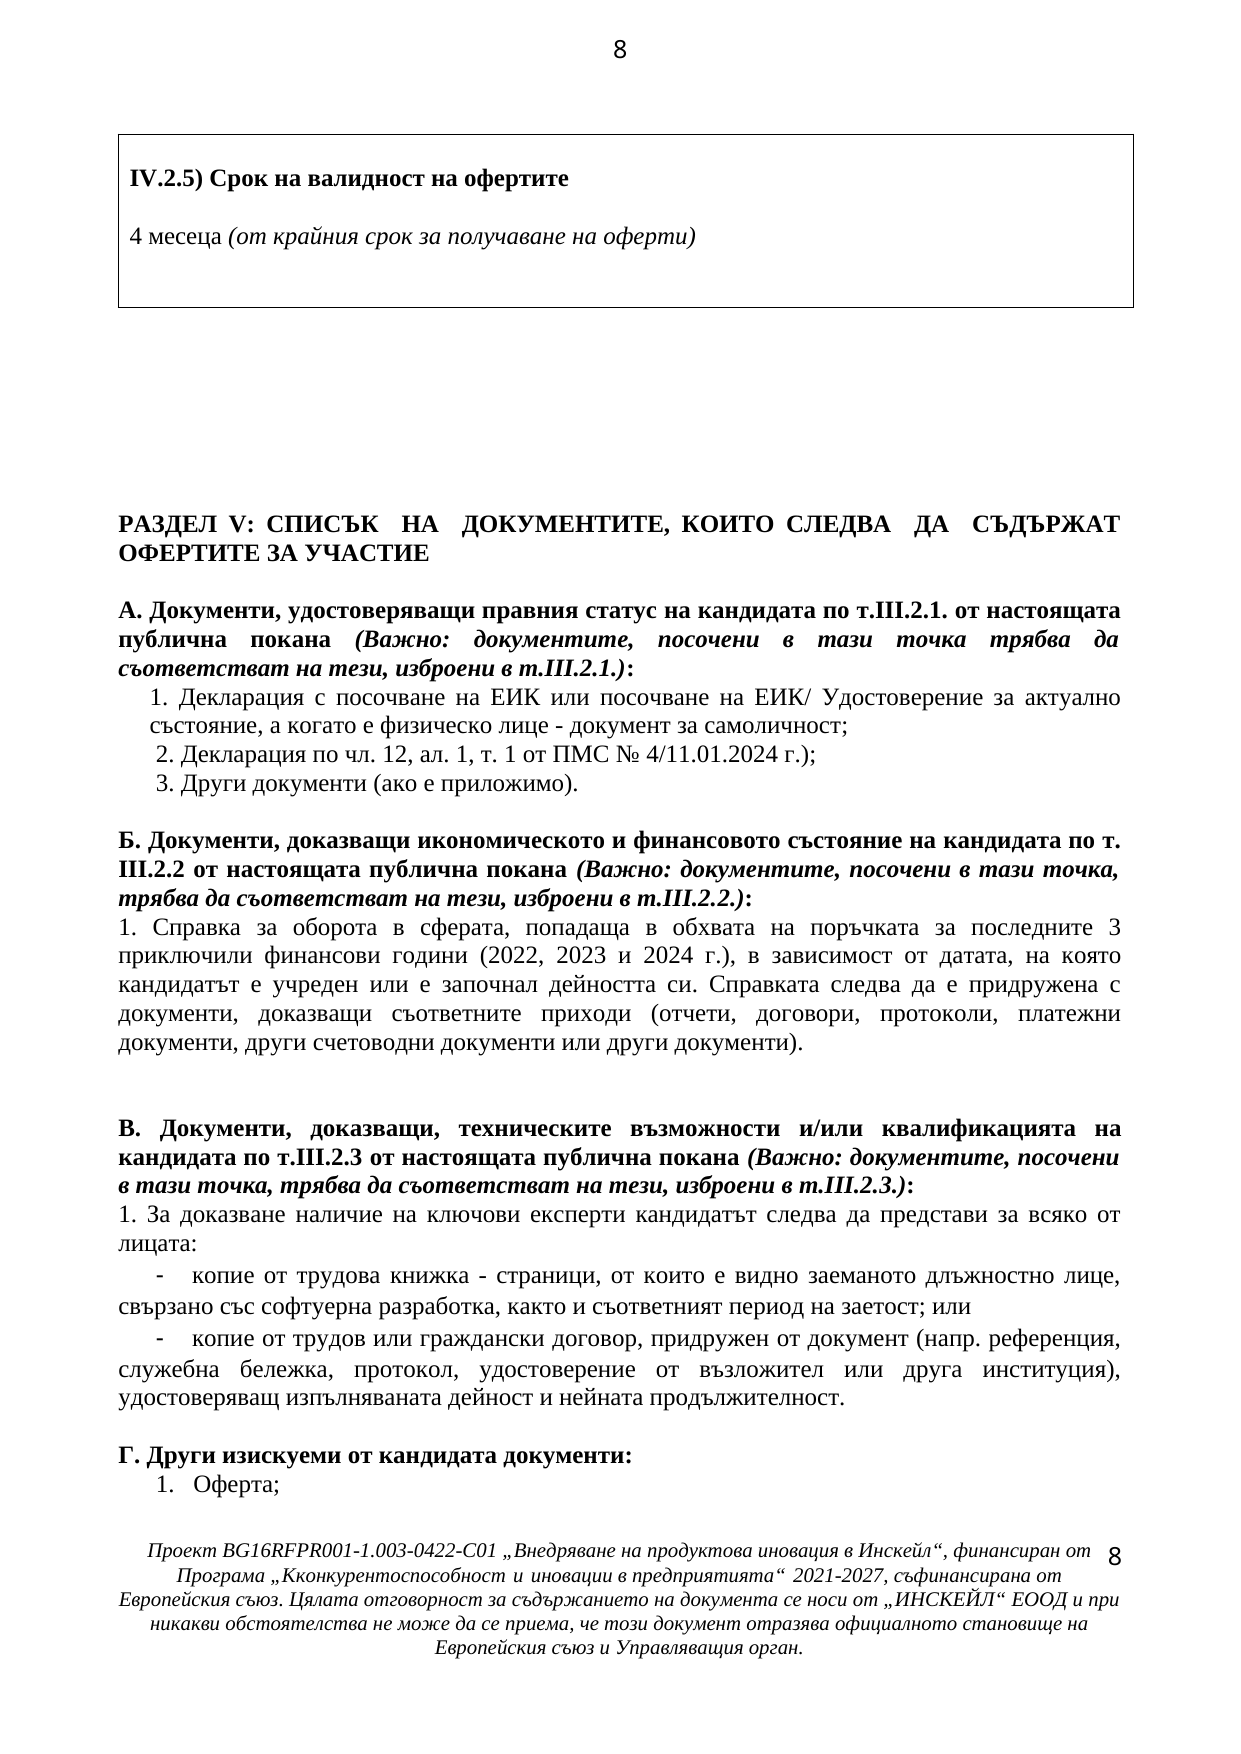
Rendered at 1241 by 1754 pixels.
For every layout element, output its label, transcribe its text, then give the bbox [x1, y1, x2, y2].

text РАЗДЕЛ V: СПИСЪК НА ДОКУМЕНТИТЕ, КОИТО СЛЕДВА ДА СЪДЪРЖАТ ОФЕРТИТЕ ЗА УЧАСТИЕ [118, 509, 1122, 567]
list копие от трудова книжка - страници, от които е видно заеманото длъжностно лице, свързано със софтуерна разработка, както и съответният период на заетост; или [118, 1257, 1122, 1320]
text Б. Документи, доказващи икономическото и финансовото състояние на кандидата по т. ІІІ.2.2 от настоящата публична покана (Важно: документите, посочени в тази точка, трябва да съответстват на тези, изброени в т.ІІІ.2.2.): [118, 826, 1122, 912]
list копие от трудов или граждански договор, придружен от документ (напр. референция, служебна бележка, протокол, удостоверение от възложител или друга институция), удостоверяващ изпълняваната дейност и нейната продължителност. [118, 1320, 1122, 1411]
text 2. Декларация по чл. 12, ал. 1, т. 1 от ПМС № 4/11.01.2024 г.); [118, 739, 1122, 768]
text А. Документи, удостоверяващи правния статус на кандидата по т.ІІІ.2.1. от настоящата публична покана (Важно: документите, посочени в тази точка трябва да съответстват на тези, изброени в т.ІІІ.2.1.): [118, 596, 1122, 682]
text Г. Други изискуеми от кандидата документи: [118, 1440, 1122, 1469]
table_cell ІV.2.5) Срок на валидност на офертите 4 месеца (от крайния срок за получаване на оферти) [119, 135, 1133, 307]
text 1. За доказване наличие на ключови експерти кандидатът следва да представи за всяко от лицата: [118, 1199, 1122, 1257]
text 3. Други документи (ако е приложимо). [156, 768, 1122, 797]
text 1. Декларация с посочване на ЕИК или посочване на ЕИК/ Удостоверение за актуално състояние, а когато е физическо лице - документ за самоличност; [149, 682, 1122, 739]
list Оферта; [156, 1469, 1122, 1497]
text В. Документи, доказващи, техническите възможности и/или квалификацията на кандидата по т.ІІІ.2.3 от настоящата публична покана (Важно: документите, посочени в тази точка, трябва да съответстват на тези, изброени в т.ІІІ.2.3.): [118, 1113, 1122, 1199]
text 1. Справка за оборота в сферата, попадаща в обхвата на поръчката за последните 3 приключили финансови години (2022, 2023 и 2024 г.), в зависимост от датата, на която кандидатът е учреден или е започнал дейността си. Справката следва да е придружена с документи, доказващи съответните приходи (отчети, договори, протоколи, платежни документи, други счетоводни документи или други документи). [118, 912, 1122, 1056]
